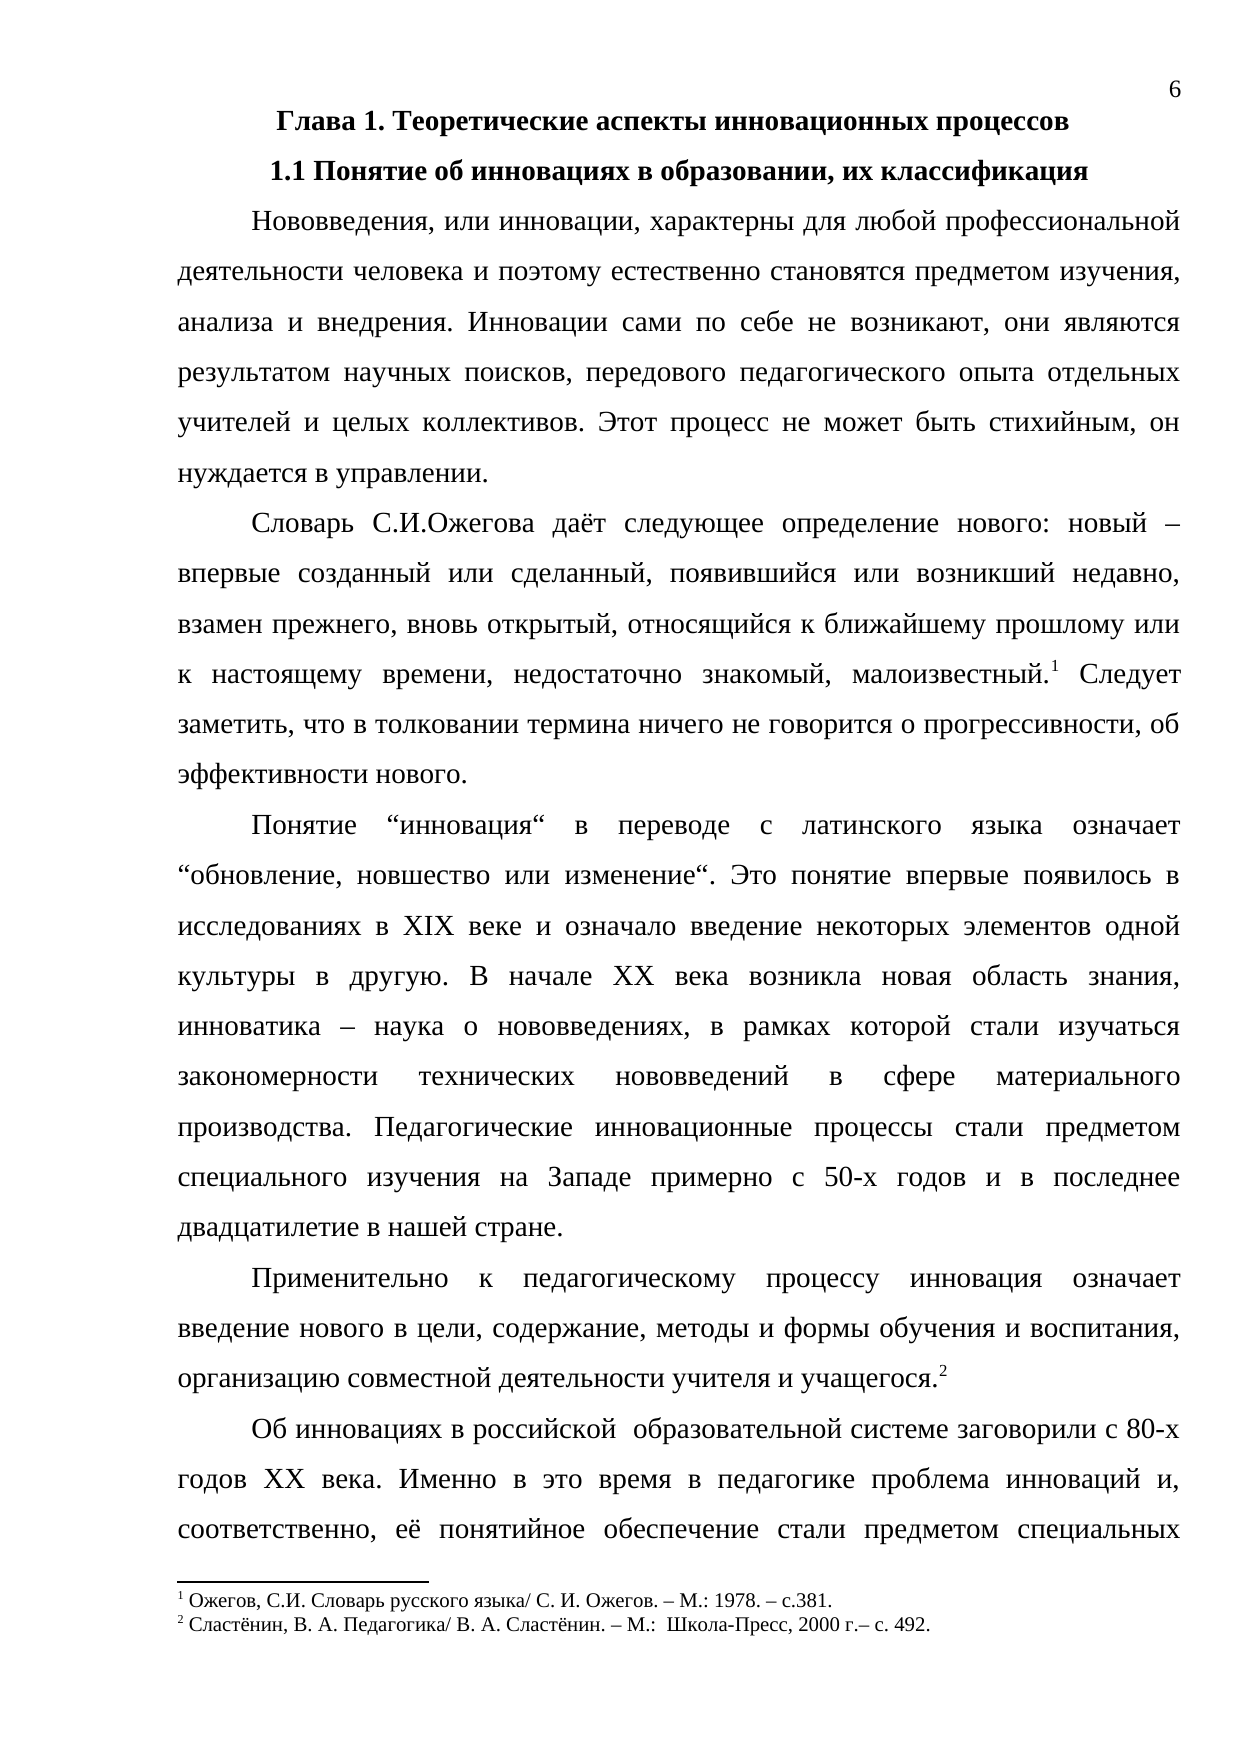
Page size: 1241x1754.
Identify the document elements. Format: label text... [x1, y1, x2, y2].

text Нововведения, или инновации, характерны для любой профессиональной деятельности человека и поэтому естественно становятся предметом изучения, анализа и внедрения. Инновации сами по себе не возникают, они являются результатом научных поисков, передового педагогического опыта отдельных учителей и целых коллективов. Этот процесс не может быть стихийным, он нуждается в управлении. [177, 203, 1181, 488]
text Применительно к педагогическому процессу инновация означает введение нового в цели, содержание, методы и формы обучения и воспитания, организацию совместной деятельности учителя и учащегося. [177, 1260, 1181, 1394]
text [177, 1411, 1181, 1545]
text 1.1 Понятие об инновациях в образовании, их классификация [177, 153, 1181, 186]
text Словарь С.И.Ожегова даёт следующее определение нового: новый – впервые созданный или сделанный, появившийся или возникший недавно, взамен прежнего, вновь открытый, относящийся к ближайшему прошлому или к настоящему времени, недостаточно знакомый, малоизвестный. Следует заметить, что в толковании термина ничего не говорится о прогрессивности, об эффективности нового. [177, 505, 1181, 790]
text Глава 1. Теоретические аспекты инновационных процессов [177, 103, 1181, 136]
text Понятие “инновация“ в переводе с латинского языка означает “обновление, новшество или изменение“. Это понятие впервые появилось в исследованиях в XIX веке и означало введение некоторых элементов одной культуры в другую. В начале XX века возникла новая область знания, инноватика – наука о нововведениях, в рамках которой стали изучаться закономерности технических нововведений в сфере материального производства. Педагогические инновационные процессы стали предметом специального изучения на Западе примерно с 50-х годов и в последнее двадцатилетие в нашей стране. [177, 807, 1181, 1243]
